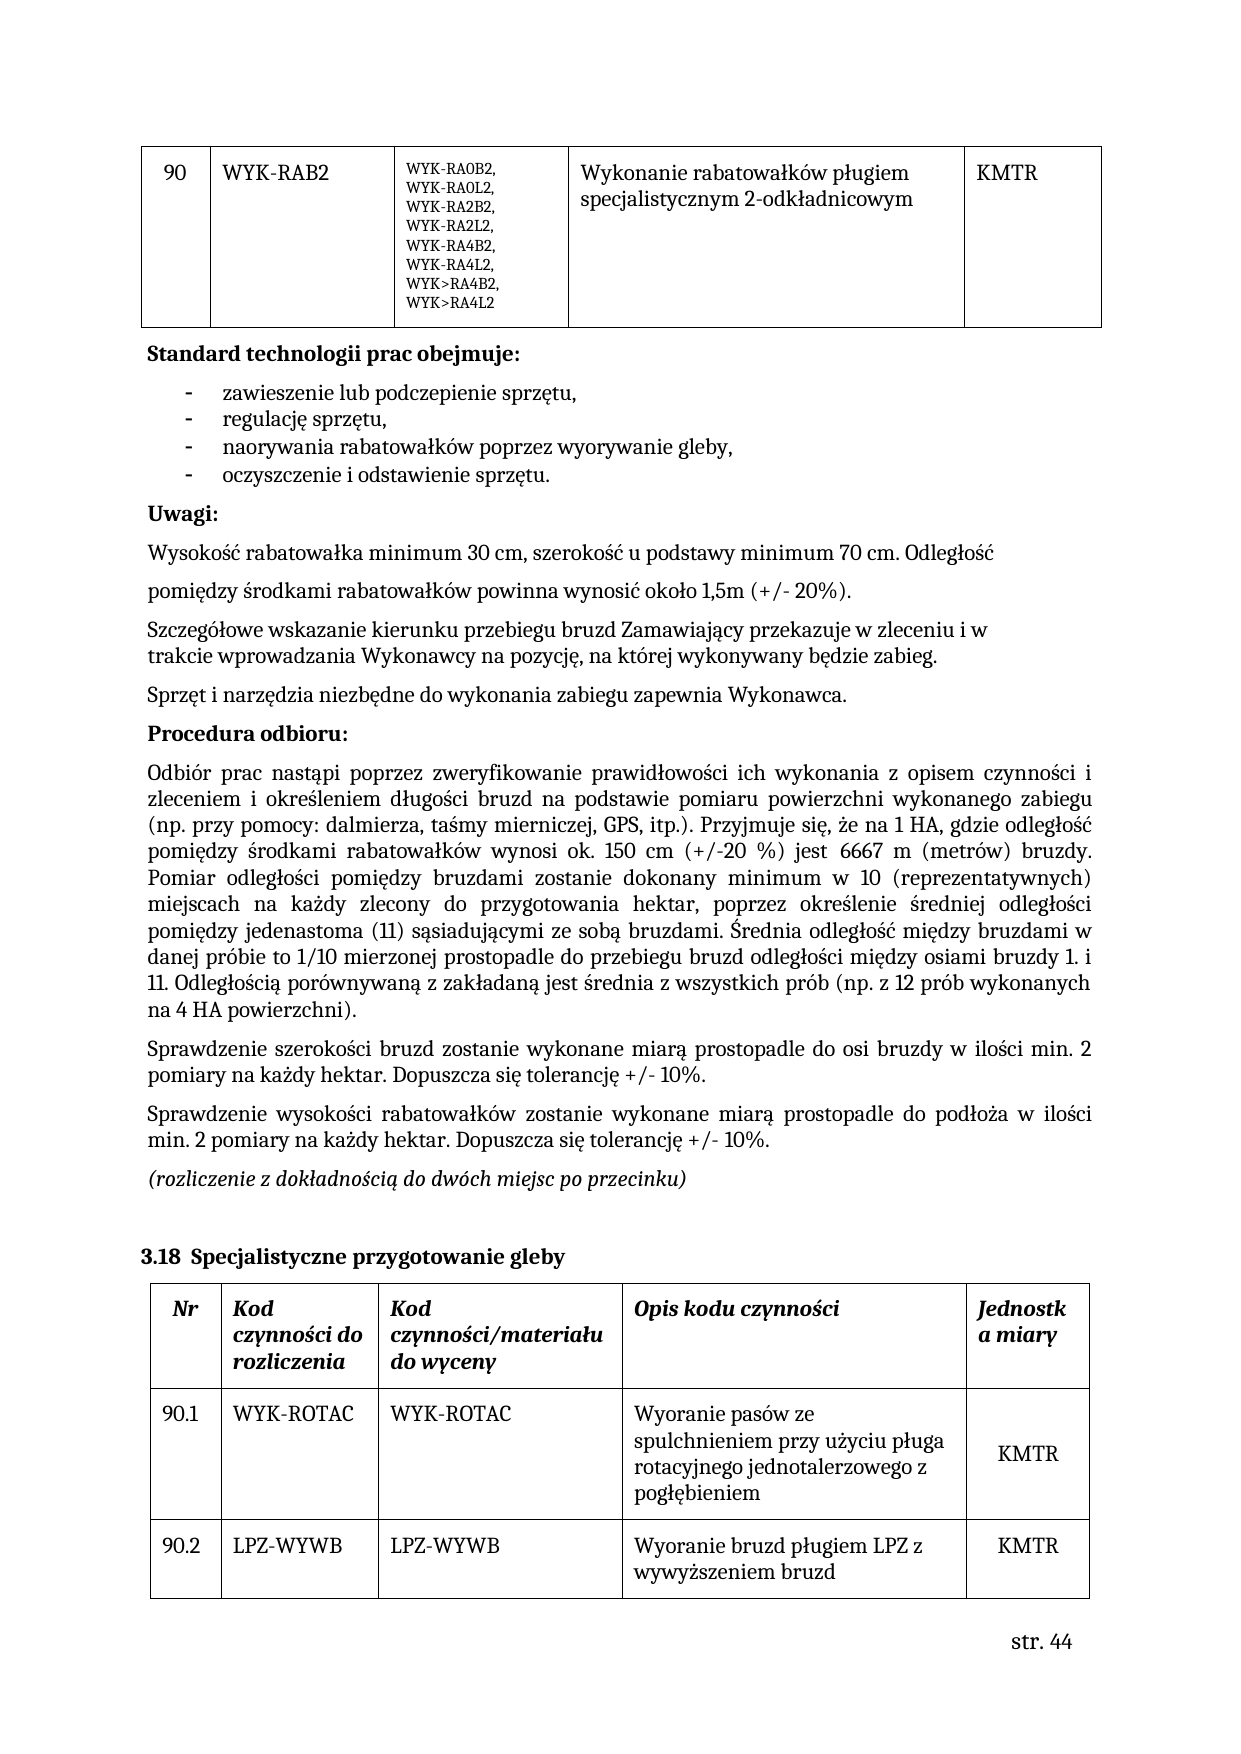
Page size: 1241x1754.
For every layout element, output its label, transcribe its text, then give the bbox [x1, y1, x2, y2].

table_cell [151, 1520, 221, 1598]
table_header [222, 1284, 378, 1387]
text Standard technologii prac obejmuje: [147, 341, 1119, 367]
list regulację sprzętu, [185, 406, 1119, 432]
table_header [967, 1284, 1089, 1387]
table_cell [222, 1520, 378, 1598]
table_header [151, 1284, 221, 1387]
text 3.18 Specjalistyczne przygotowanie gleby [121, 1243, 1119, 1270]
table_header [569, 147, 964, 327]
list zawieszenie lub podczepienie sprzętu, [185, 379, 1119, 406]
text (rozliczenie z dokładnością do dwóch miejsc po przecinku) [147, 1166, 1119, 1192]
list oczyszczenie i odstawienie sprzętu. [185, 460, 1119, 488]
subtitle Uwagi: [147, 501, 1119, 527]
text Sprawdzenie szerokości bruzd zostanie wykonane miarą prostopadle do osi bruzdy w ilości min. 2 pomiary na każdy hektar. Dopuszcza się tolerancję +/- 10%. [147, 1035, 1093, 1088]
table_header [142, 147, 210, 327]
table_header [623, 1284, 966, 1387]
subtitle Procedura odbioru: [147, 720, 1119, 747]
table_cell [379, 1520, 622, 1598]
text Wysokość rabatowałka minimum 30 cm, szerokość u podstawy minimum 70 cm. Odległość pomiędzy środkami rabatowałków powinna wynosić około 1,5m (+/- 20%). [147, 540, 1004, 604]
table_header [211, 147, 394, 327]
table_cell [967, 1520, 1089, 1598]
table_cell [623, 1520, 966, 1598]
text Sprawdzenie wysokości rabatowałków zostanie wykonane miarą prostopadle do podłoża w ilości min. 2 pomiary na każdy hektar. Dopuszcza się tolerancję +/- 10%. [147, 1100, 1093, 1153]
text Odbiór prac nastąpi poprzez zweryfikowanie prawidłowości ich wykonania z opisem czynności i zleceniem i określeniem długości bruzd na podstawie pomiaru powierzchni wykonanego zabiegu (np. przy pomocy: dalmierza, taśmy mierniczej, GPS, itp.). Przyjmuje się, że na 1 HA, gdzie odległość pomiędzy środkami rabatowałków wynosi ok. 150 cm (+/-20 %) jest 6667 m (metrów) bruzdy. Pomiar odległości pomiędzy bruzdami zostanie dokonany minimum w 10 (reprezentatywnych) miejscach na każdy zlecony do przygotowania hektar, poprzez określenie średniej odległości pomiędzy jedenastoma (11) sąsiadującymi ze sobą bruzdami. Średnia odległość między bruzdami w danej próbie to 1/10 mierzonej prostopadle do przebiegu bruzd odległości między osiami bruzdy 1. i 11. Odległością porównywaną z zakładaną jest średnia z wszystkich prób (np. z 12 prób wykonanych na 4 HA powierzchni). [147, 759, 1093, 1023]
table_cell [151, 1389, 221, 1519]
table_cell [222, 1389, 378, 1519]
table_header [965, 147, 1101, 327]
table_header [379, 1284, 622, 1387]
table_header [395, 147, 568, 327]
text Sprzęt i narzędzia niezbędne do wykonania zabiegu zapewnia Wykonawca. [147, 682, 1119, 708]
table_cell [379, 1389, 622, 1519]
text Szczegółowe wskazanie kierunku przebiegu bruzd Zamawiający przekazuje w zleceniu i w trakcie wprowadzania Wykonawcy na pozycję, na której wykonywany będzie zabieg. [147, 617, 1031, 669]
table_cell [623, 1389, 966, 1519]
list naorywania rabatowałków poprzez wyorywanie gleby, [185, 432, 1119, 460]
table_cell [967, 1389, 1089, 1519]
